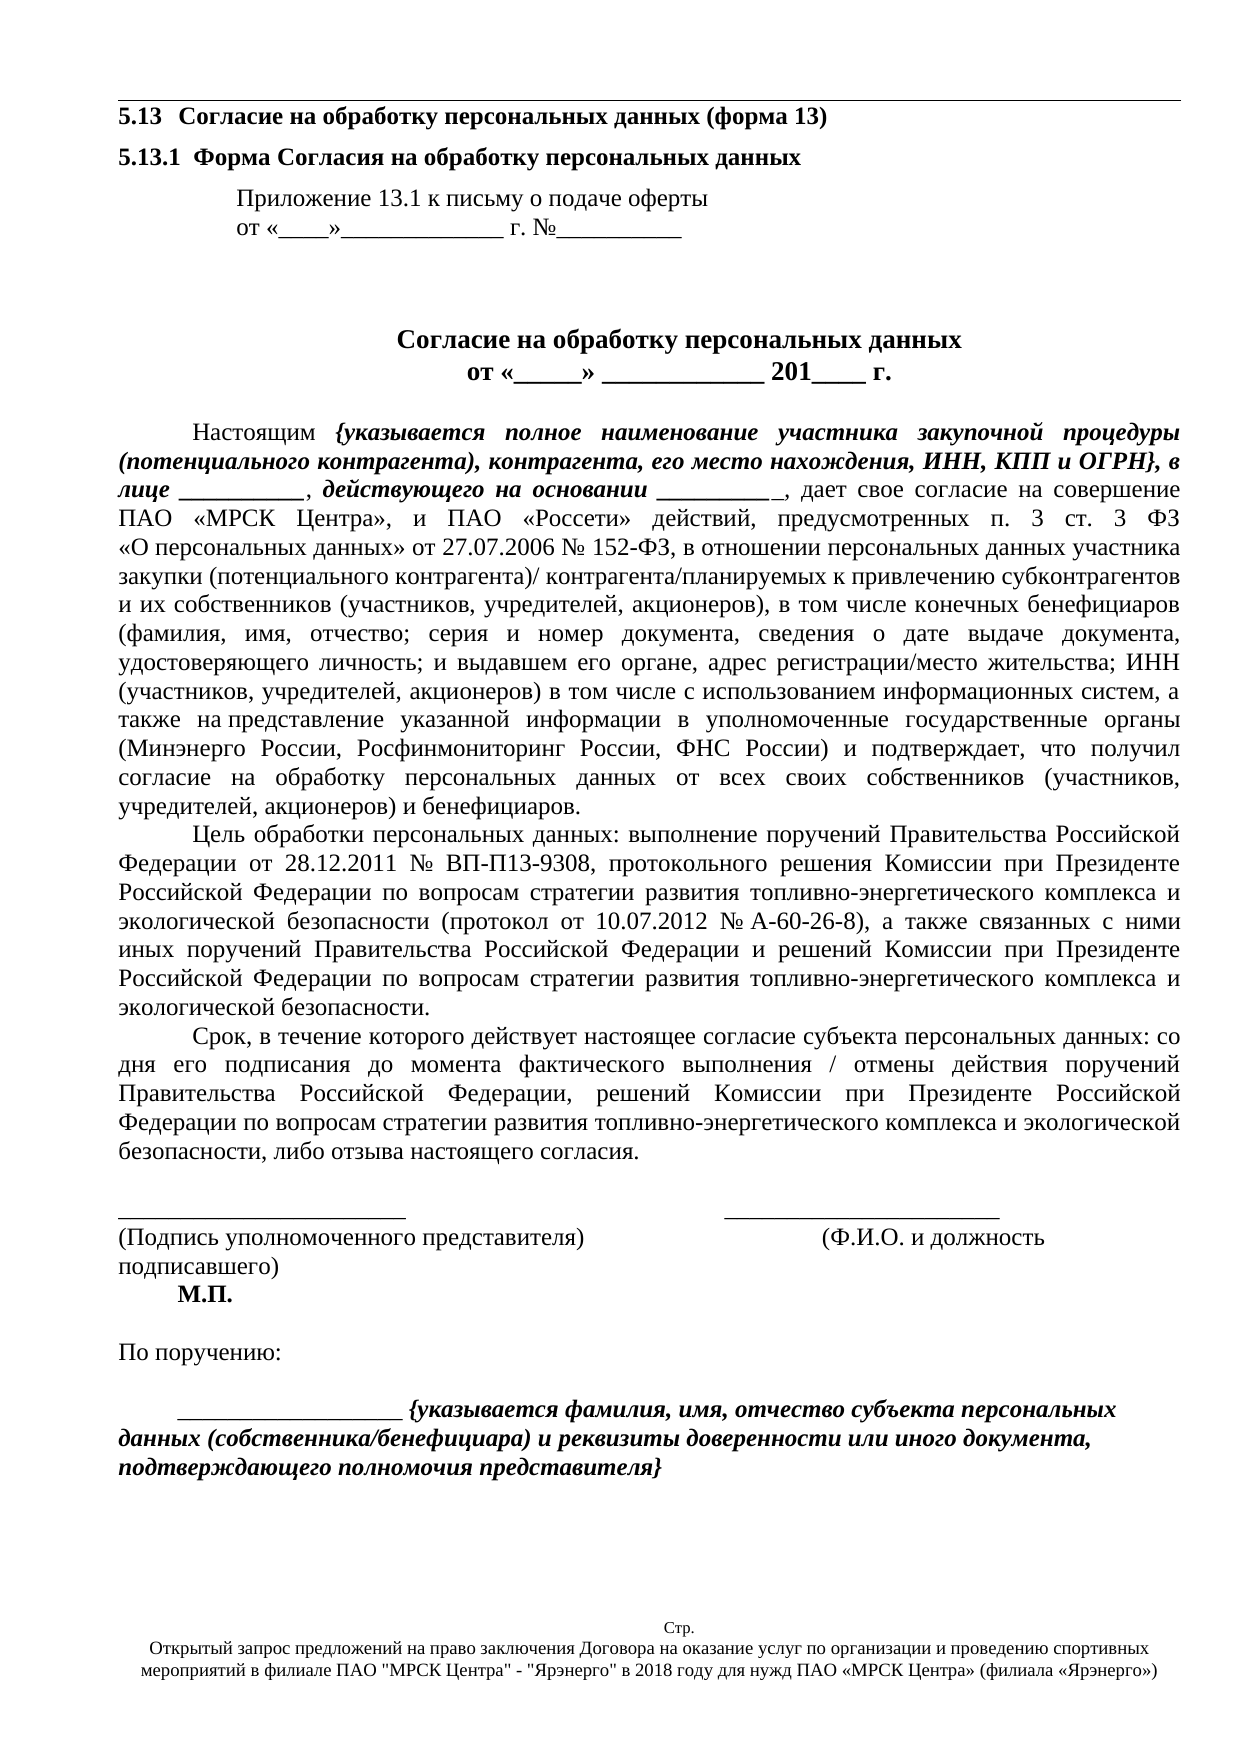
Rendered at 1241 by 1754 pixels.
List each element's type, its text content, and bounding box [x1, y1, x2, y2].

subtitle Форма Согласия на обработку персональных данных [118, 142, 1181, 171]
text от «_____» ____________ 201____ г. [118, 355, 1181, 386]
text Настоящим {указывается полное наименование участника закупочной процедуры (потенциального контрагента), контрагента, его место нахождения, ИНН, КПП и ОГРН}, в лице __________, действующего на основании __________, дает свое согласие на совершение ПАО «МРСК Центра», и ПАО «Россети» действий, предусмотренных п. 3 ст. 3 ФЗ «О персональных данных» от 27.07.2006 № 152-ФЗ, в отношении персональных данных участника закупки (потенциального контрагента)/ контрагента/планируемых к привлечению субконтрагентов и их собственников (участников, учредителей, акционеров), в том числе конечных бенефициаров (фамилия, имя, отчество; серия и номер документа, сведения о дате выдаче документа, удостоверяющего личность; и выдавшем его органе, адрес регистрации/место жительства; ИНН (участников, учредителей, акционеров) в том числе с использованием информационных систем, а также на представление указанной информации в уполномоченные государственные органы (Минэнерго России, Росфинмониторинг России, ФНС России) и подтверждает, что получил согласие на обработку персональных данных от всех своих собственников (участников, учредителей, акционеров) и бенефициаров. [118, 417, 1181, 819]
text Согласие на обработку персональных данных [118, 324, 1181, 355]
text __________________ {указывается фамилия, имя, отчество субъекта персональных данных (собственника/бенефициара) и реквизиты доверенности или иного документа, подтверждающего полномочия представителя} [118, 1394, 1181, 1481]
subtitle Согласие на обработку персональных данных (форма 13) [118, 101, 1181, 130]
text По поручению: [118, 1337, 1181, 1366]
text Цель обработки персональных данных: выполнение поручений Правительства Российской Федерации от 28.12.2011 № ВП-П13-9308, протокольного решения Комиссии при Президенте Российской Федерации по вопросам стратегии развития топливно-энергетического комплекса и экологической безопасности (протокол от 10.07.2012 № А-60-26-8), а также связанных с ними иных поручений Правительства Российской Федерации и решений Комиссии при Президенте Российской Федерации по вопросам стратегии развития топливно-энергетического комплекса и экологической безопасности. [118, 819, 1181, 1021]
text Срок, в течение которого действует настоящее согласие субъекта персональных данных: со дня его подписания до момента фактического выполнения / отмены действия поручений Правительства Российской Федерации, решений Комиссии при Президенте Российской Федерации по вопросам стратегии развития топливно-энергетического комплекса и экологической безопасности, либо отзыва настоящего согласия. [118, 1021, 1181, 1164]
text _______________________ ______________________ [118, 1193, 1181, 1222]
text (Подпись уполномоченного представителя) (Ф.И.О. и должность подписавшего) [118, 1222, 1181, 1279]
text М.П. [118, 1279, 1181, 1308]
text Приложение 13.1 к письму о подаче оферты от «____»_____________ г. №__________ [236, 183, 1181, 241]
